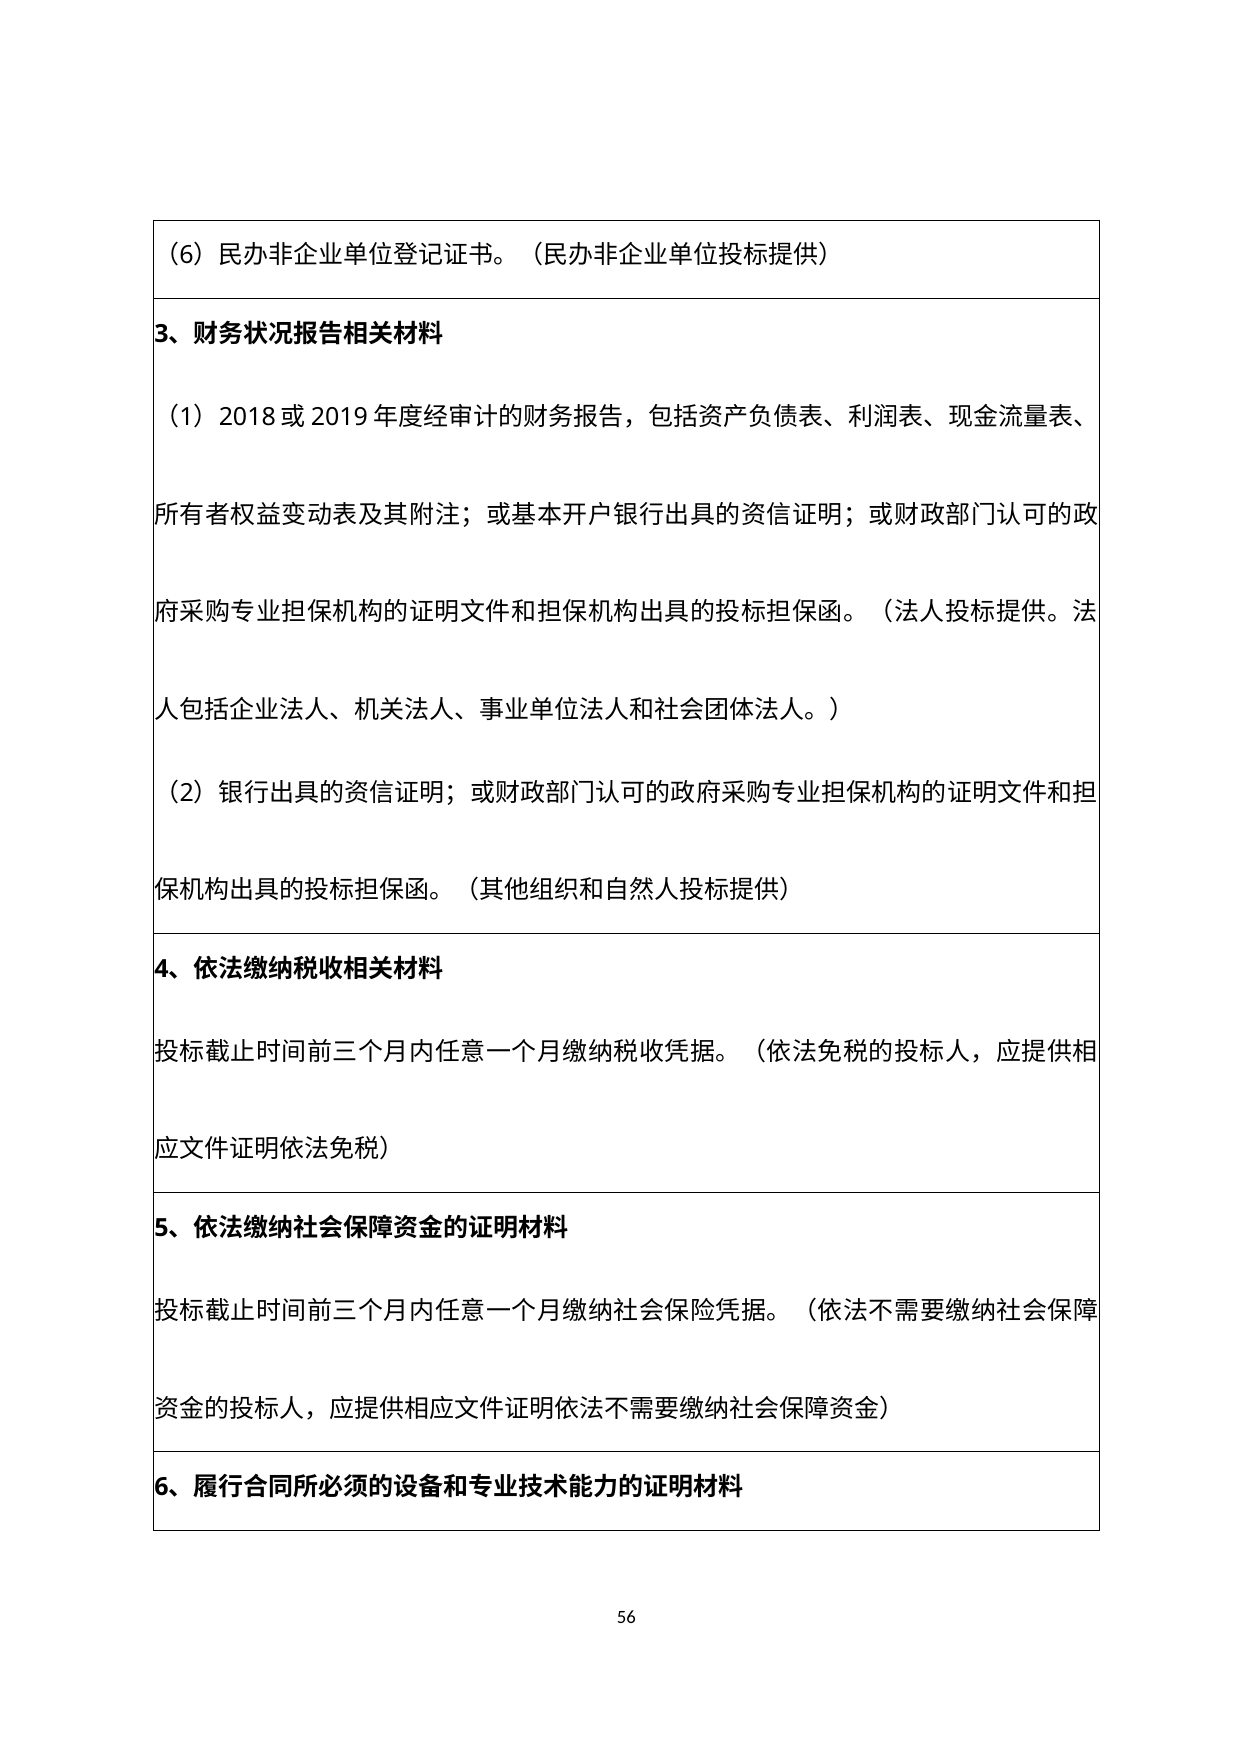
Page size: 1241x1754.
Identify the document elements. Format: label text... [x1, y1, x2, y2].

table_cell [154, 1452, 1099, 1530]
table_cell 3、财务状况报告相关材料 （1）2018或2019年度经审计的财务报告，包括资产负债表、利润表、现金流量表、所有者权益变动表及其附注；或基本开户银行出具的资信证明；或财政部门认可的政府采购专业担保机构的证明文件和担保机构出具的投标担保函。（法人投标提供。法人包括企业法人、机关法人、事业单位法人和社会团体法人。） （2）银行出具的资信证明；或财政部门认可的政府采购专业担保机构的证明文件和担保机构出具的投标担保函。（其他组织和自然人投标提供） [154, 299, 1099, 933]
table_cell 4、依法缴纳税收相关材料 投标截止时间前三个月内任意一个月缴纳税收凭据。（依法免税的投标人，应提供相应文件证明依法免税） [154, 934, 1099, 1192]
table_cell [154, 221, 1099, 298]
table_cell 5、依法缴纳社会保障资金的证明材料 投标截止时间前三个月内任意一个月缴纳社会保险凭据。（依法不需要缴纳社会保障资金的投标人，应提供相应文件证明依法不需要缴纳社会保障资金） [154, 1193, 1099, 1451]
